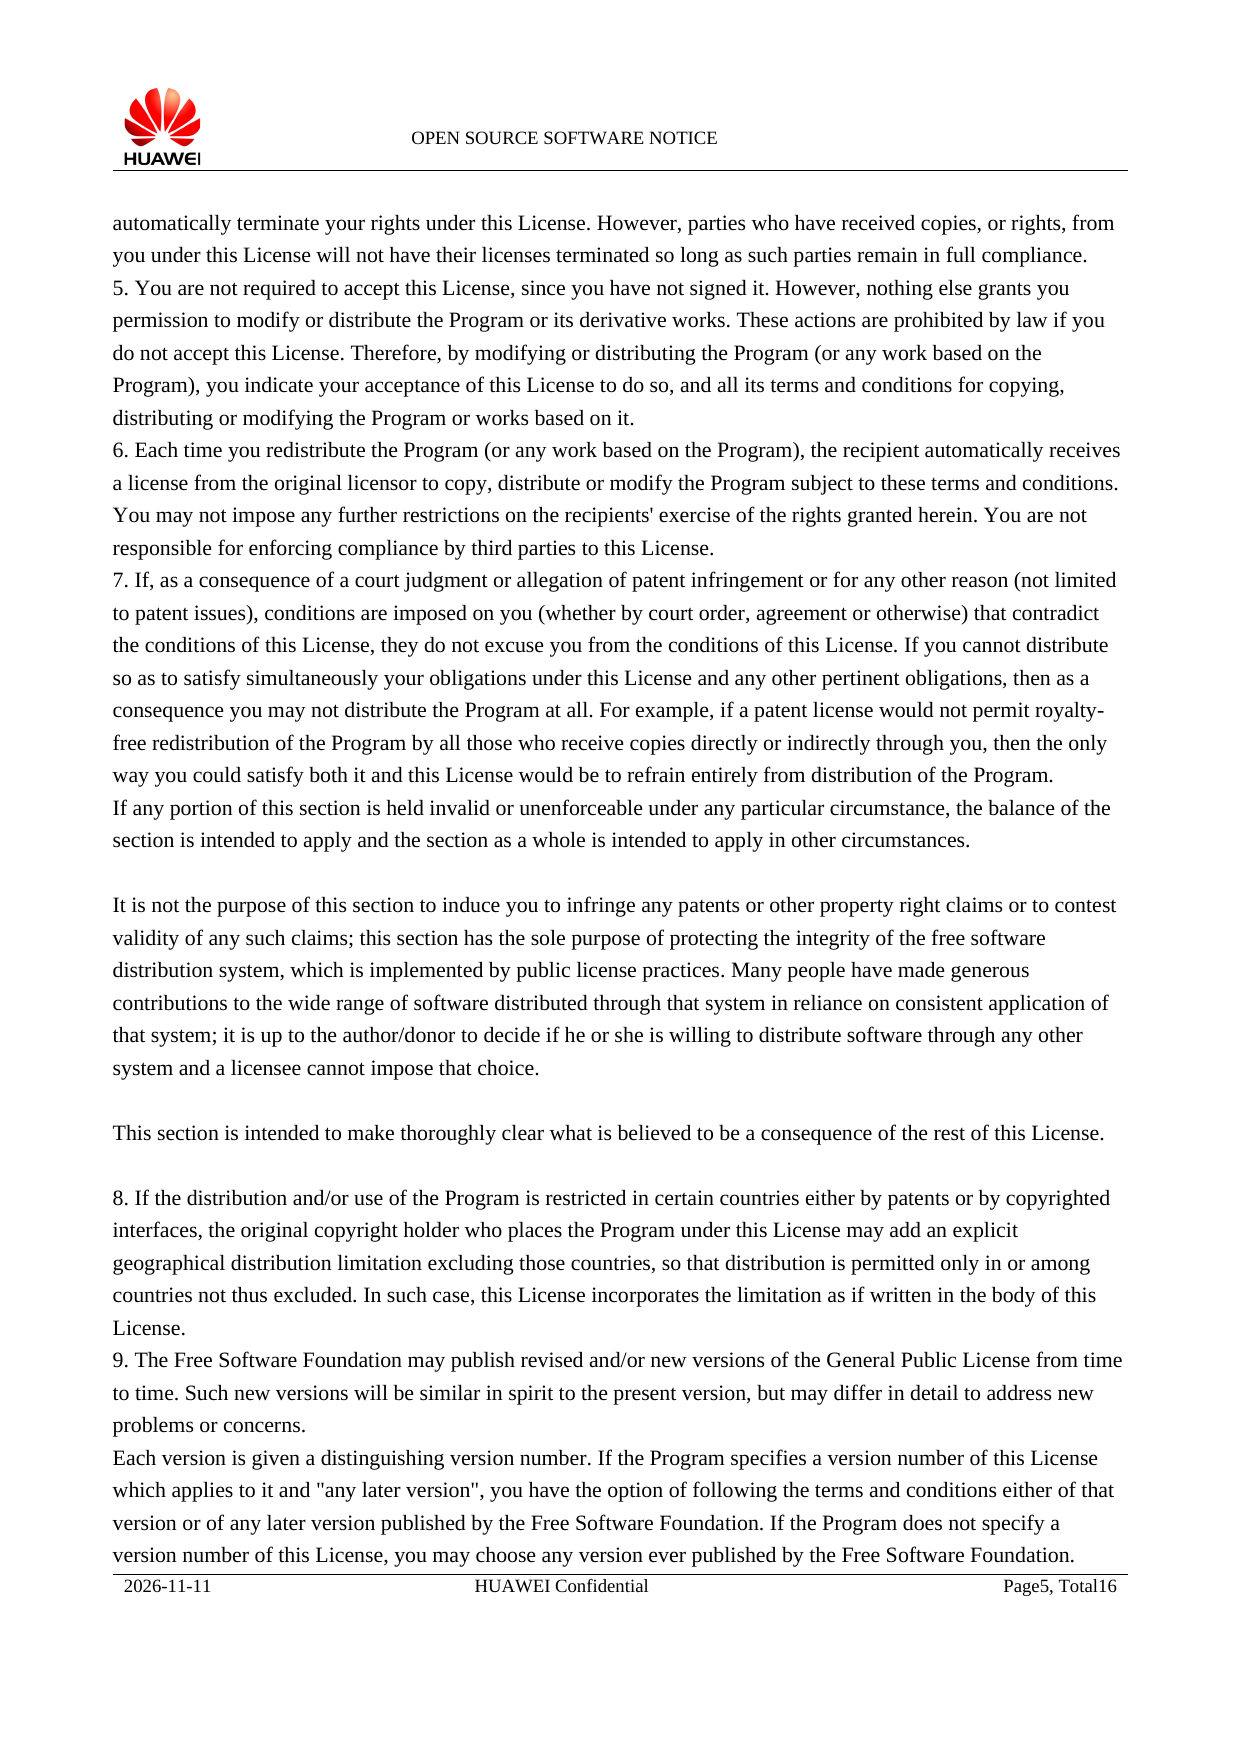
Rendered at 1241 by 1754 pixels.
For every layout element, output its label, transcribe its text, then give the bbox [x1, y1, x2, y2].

picture [124, 88, 201, 165]
